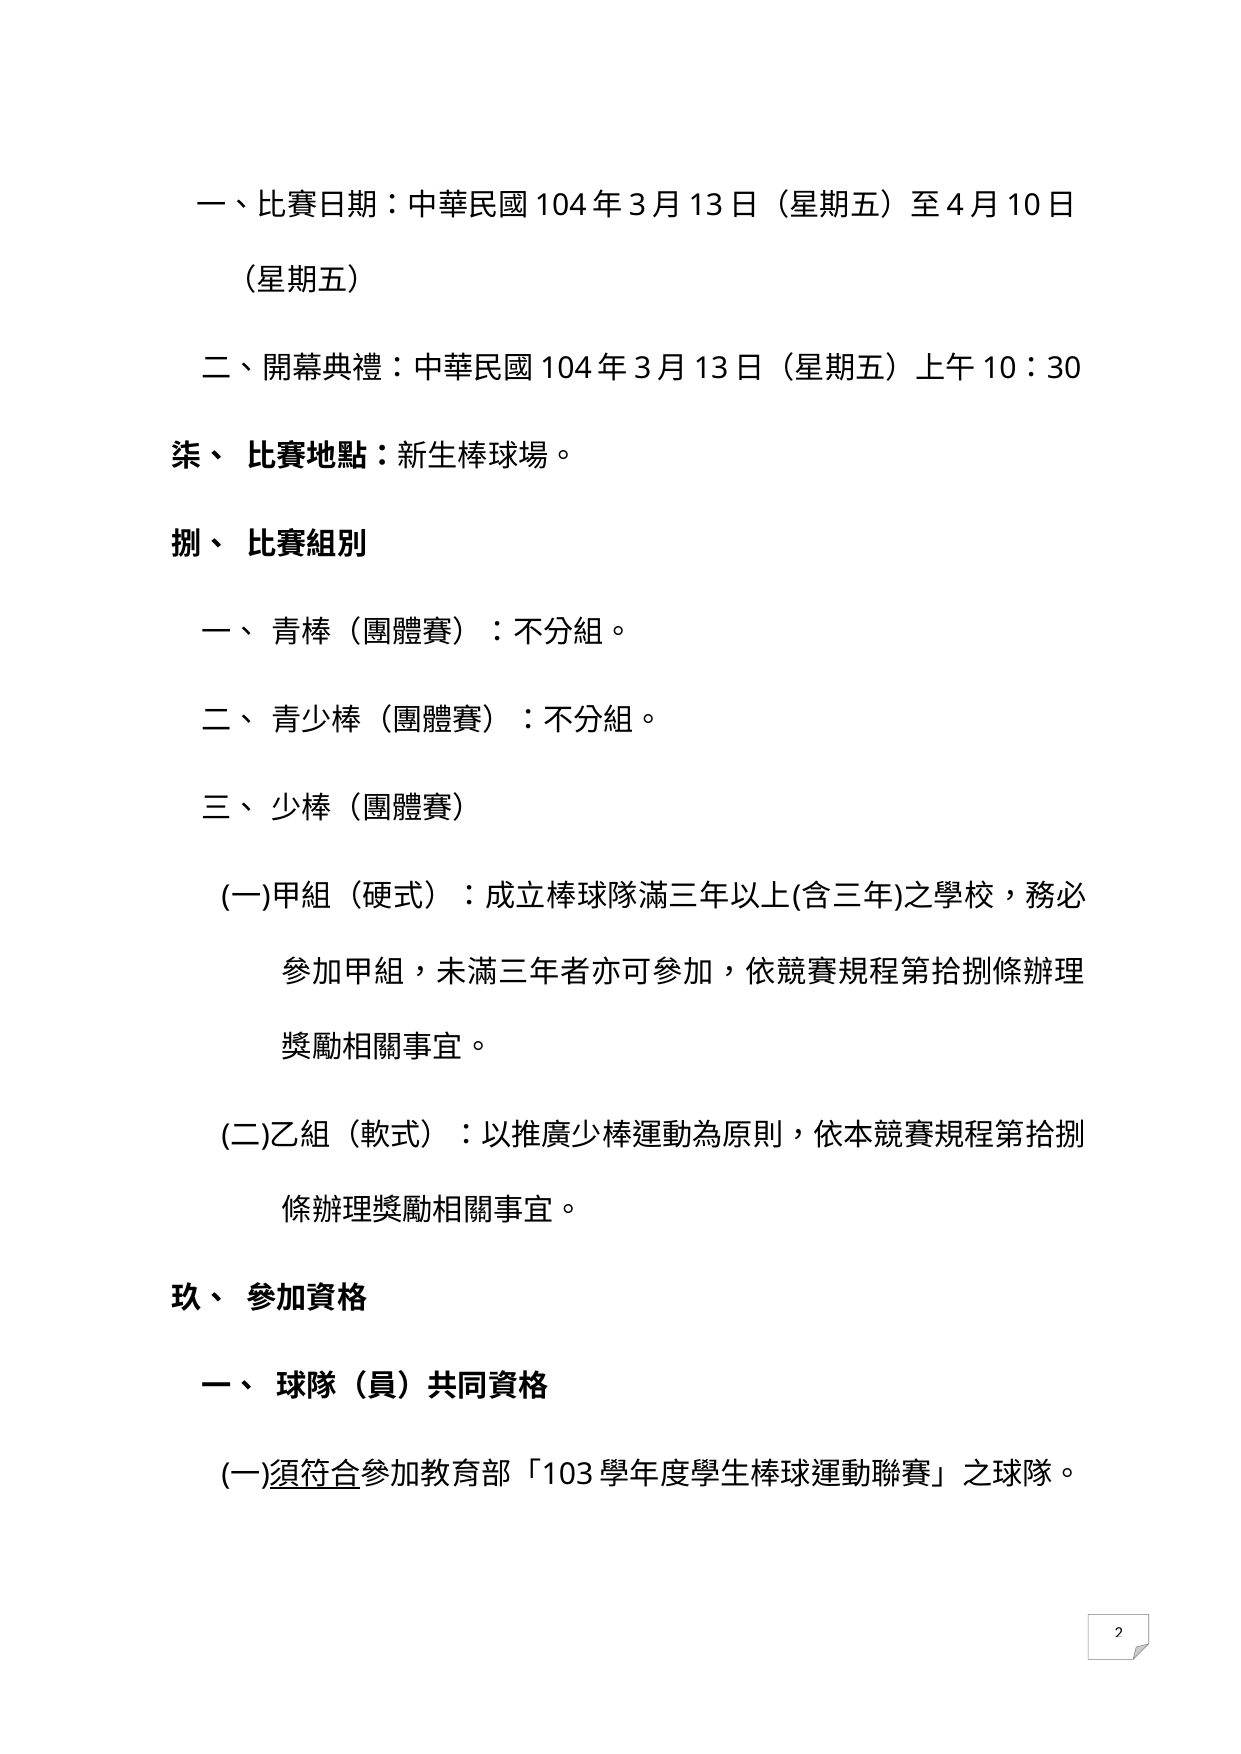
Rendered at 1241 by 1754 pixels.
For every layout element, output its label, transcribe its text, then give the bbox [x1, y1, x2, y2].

list (一)須符合參加教育部「103學年度學生棒球運動聯賽」之球隊。 [221, 1434, 1087, 1509]
text (二)乙組（軟式）：以推廣少棒運動為原則，依本競賽規程第拾捌條辦理獎勵相關事宜。 [221, 1094, 1087, 1244]
list 比賽組別 [171, 504, 1087, 579]
list 青少棒（團體賽）：不分組。 [171, 680, 1087, 755]
list 青棒（團體賽）：不分組。 [171, 592, 1087, 667]
list 少棒（團體賽） [171, 768, 1087, 843]
list (一)甲組（硬式）：成立棒球隊滿三年以上(含三年)之學校，務必參加甲組，未滿三年者亦可參加，依競賽規程第拾捌條辦理獎勵相關事宜。 [221, 856, 1087, 1081]
list 參加資格 [171, 1258, 1087, 1333]
text 二、開幕典禮：中華民國104年3月13日（星期五）上午10：30 [171, 328, 1087, 403]
text 一、比賽日期：中華民國104年3月13日（星期五）至4月10日（星期五） [196, 164, 1087, 314]
list 比賽地點：新生棒球場。 [171, 416, 1087, 491]
list 球隊（員）共同資格 [201, 1346, 1087, 1421]
